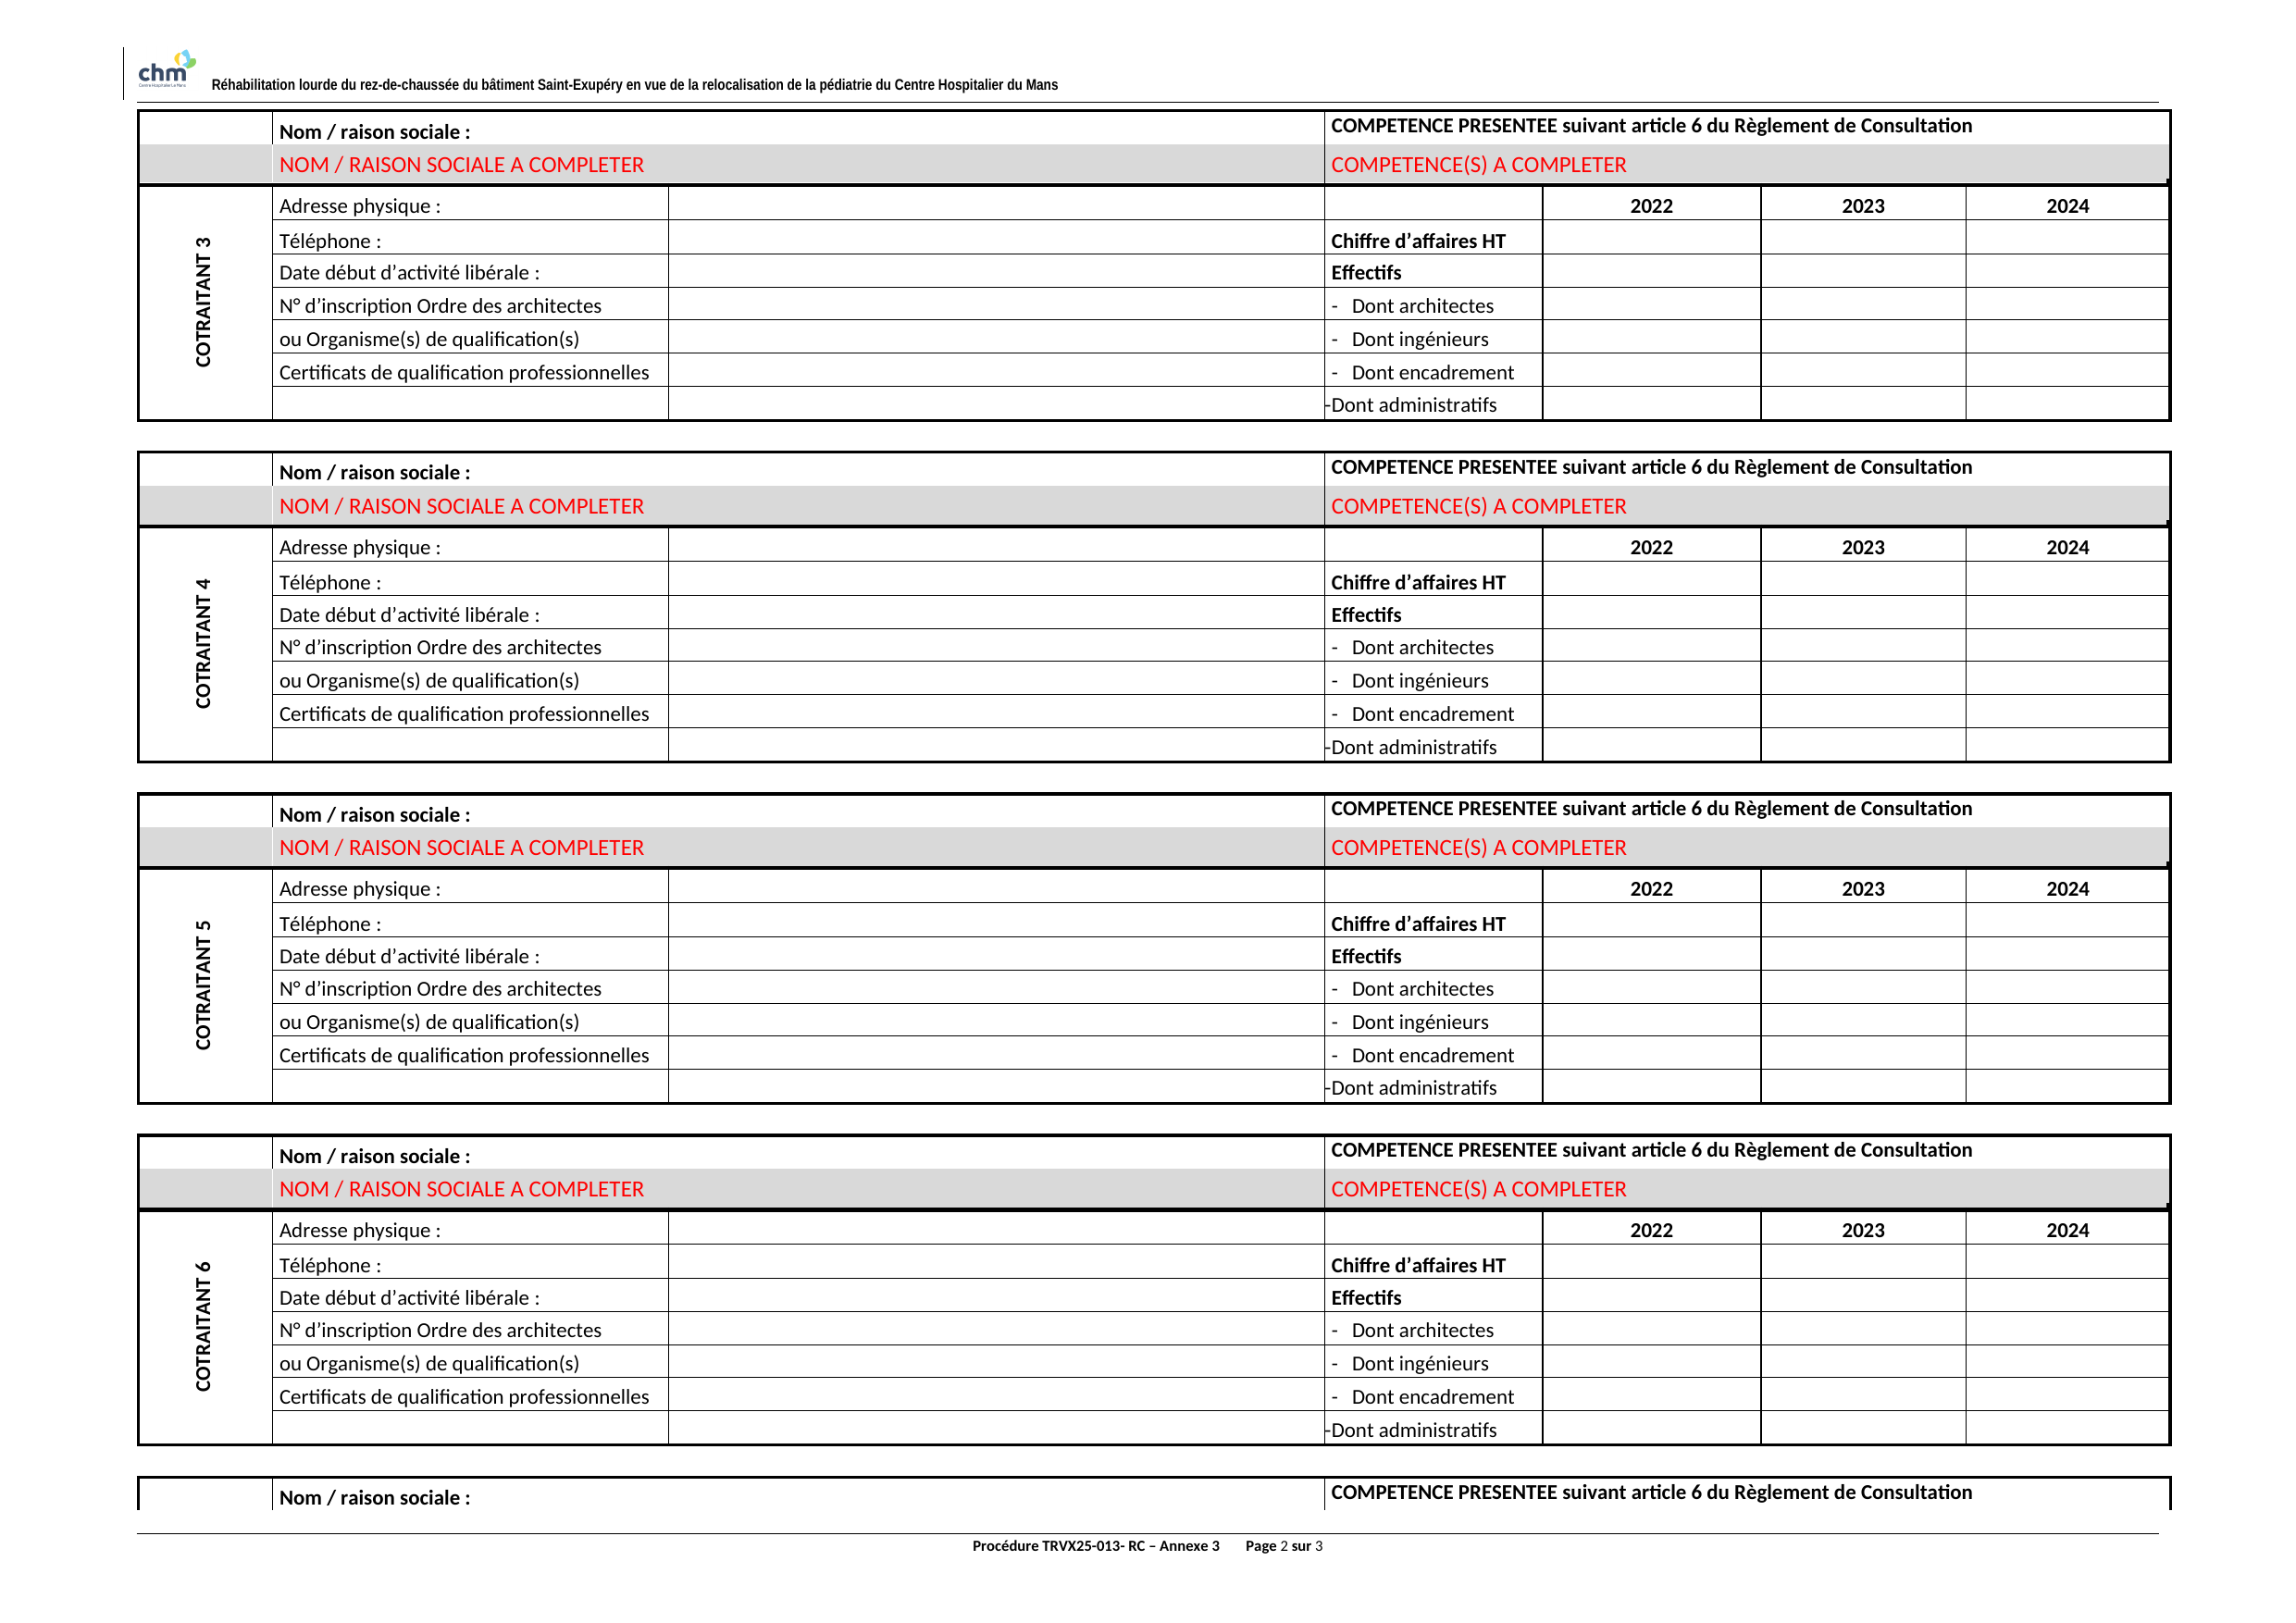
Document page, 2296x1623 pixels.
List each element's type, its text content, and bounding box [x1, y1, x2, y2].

table_cell [1544, 1070, 1760, 1102]
table_cell [1762, 288, 1966, 319]
table_cell [669, 695, 1324, 727]
table_cell [273, 387, 668, 418]
table_cell [1762, 1411, 1966, 1443]
table_cell Date début d’activité libérale : [273, 1279, 668, 1311]
table_cell [1762, 629, 1966, 661]
table_cell Dont administratifs [1325, 728, 1542, 761]
table_cell Dont ingénieurs [1325, 320, 1542, 353]
table_cell Certificats de qualification professionnelles [273, 353, 668, 386]
table_cell [669, 486, 1324, 525]
table_cell [1967, 1411, 2168, 1443]
table_cell Téléphone : [273, 562, 668, 595]
table_cell [1762, 1279, 1966, 1311]
table_cell [669, 528, 1324, 561]
table_cell N° d’inscription Ordre des architectes [273, 971, 668, 1002]
table_cell Effectifs [1325, 937, 1542, 970]
table_cell 2023 [1762, 187, 1966, 218]
table_cell [1544, 562, 1760, 595]
table_cell [669, 1312, 1324, 1344]
table_cell Certificats de qualification professionnelles [273, 695, 668, 727]
table_cell N° d’inscription Ordre des architectes [273, 288, 668, 319]
table_cell Certificats de qualification professionnelles [273, 1036, 668, 1069]
table_cell Certificats de qualification professionnelles [273, 1378, 668, 1410]
table_cell 2022 [1544, 528, 1760, 561]
table_cell [1967, 1312, 2168, 1344]
table_cell [1544, 320, 1760, 353]
table_cell Effectifs [1325, 596, 1542, 628]
table_cell [669, 1212, 1324, 1244]
table_cell [1544, 1245, 1760, 1278]
table_cell [1762, 695, 1966, 727]
table_cell [669, 254, 1324, 286]
table_cell [1544, 1004, 1760, 1035]
table_header Nom / raison sociale : [273, 112, 1324, 144]
table_cell Dont architectes [1325, 629, 1542, 661]
table_cell 2024 [1967, 1212, 2168, 1244]
table_cell [1967, 695, 2168, 727]
table_cell [1762, 353, 1966, 386]
table_cell [1762, 903, 1966, 936]
table_cell [1544, 971, 1760, 1002]
table_cell [669, 728, 1324, 761]
table_cell [140, 827, 272, 866]
table_cell NOM / RAISON SOCIALE A COMPLETER [273, 827, 669, 866]
table_cell COTRAITANT 4 [140, 528, 272, 761]
table_cell ou Organisme(s) de qualification(s) [273, 1345, 668, 1377]
table_cell Téléphone : [273, 220, 668, 254]
table_cell [1762, 971, 1966, 1002]
table_cell [1762, 220, 1966, 254]
table_cell Téléphone : [273, 1245, 668, 1278]
table_cell [669, 1070, 1324, 1102]
table_cell ou Organisme(s) de qualification(s) [273, 320, 668, 353]
table_cell [1544, 353, 1760, 386]
table_cell Adresse physique : [273, 528, 668, 561]
table_header COMPETENCE PRESENTEE suivant article 6 du Règlement de Consultation [1325, 112, 2169, 144]
table_cell [1544, 937, 1760, 970]
table_cell [669, 1245, 1324, 1278]
table_cell [669, 870, 1324, 901]
table_cell [1325, 870, 1542, 901]
table_cell [1967, 971, 2168, 1002]
table_cell COMPETENCE(S) A COMPLETER [1325, 1169, 2169, 1208]
table_header Nom / raison sociale : [273, 1479, 1324, 1510]
table_cell [1967, 1245, 2168, 1278]
table_cell [1544, 1279, 1760, 1311]
table_cell N° d’inscription Ordre des architectes [273, 629, 668, 661]
table_header [140, 796, 272, 827]
table_cell [1967, 562, 2168, 595]
table_cell [1967, 1070, 2168, 1102]
table_cell [1762, 320, 1966, 353]
table_cell Dont architectes [1325, 1312, 1542, 1344]
table_cell [669, 1169, 1324, 1208]
table_cell Adresse physique : [273, 1212, 668, 1244]
table_cell [669, 220, 1324, 254]
table_cell ou Organisme(s) de qualification(s) [273, 1004, 668, 1035]
table_cell [1544, 1312, 1760, 1344]
table_cell NOM / RAISON SOCIALE A COMPLETER [273, 486, 669, 525]
table_cell [1762, 1004, 1966, 1035]
table_cell 2022 [1544, 870, 1760, 901]
table_cell [1544, 1378, 1760, 1410]
table_cell Dont administratifs [1325, 1411, 1542, 1443]
table_cell [1967, 1345, 2168, 1377]
table_cell [669, 144, 1324, 182]
table_cell [1967, 1279, 2168, 1311]
table_cell COTRAITANT 6 [140, 1212, 272, 1443]
table_cell 2022 [1544, 1212, 1760, 1244]
table_cell [1544, 254, 1760, 286]
table_header [140, 453, 272, 486]
table_cell [1967, 254, 2168, 286]
table_cell [1544, 387, 1760, 418]
table_cell [1325, 1212, 1542, 1244]
table_cell [669, 320, 1324, 353]
table_cell Date début d’activité libérale : [273, 937, 668, 970]
table_cell [669, 903, 1324, 936]
table_cell 2024 [1967, 187, 2168, 218]
table_cell Adresse physique : [273, 187, 668, 218]
table_cell [669, 1004, 1324, 1035]
table_cell Effectifs [1325, 254, 1542, 286]
table_cell [1762, 662, 1966, 694]
table_cell [669, 1345, 1324, 1377]
table_cell [669, 596, 1324, 628]
table_cell Dont ingénieurs [1325, 1004, 1542, 1035]
table_cell 2023 [1762, 528, 1966, 561]
table_cell COMPETENCE(S) A COMPLETER [1325, 486, 2169, 525]
table_cell [140, 1169, 272, 1208]
table_cell Dont ingénieurs [1325, 662, 1542, 694]
table_cell Dont encadrement [1325, 353, 1542, 386]
table_cell [1967, 220, 2168, 254]
table_header Nom / raison sociale : [273, 453, 1324, 486]
table_header [140, 1137, 272, 1169]
table_cell [1544, 662, 1760, 694]
table_cell [1762, 387, 1966, 418]
table_cell [1967, 1036, 2168, 1069]
table_cell COMPETENCE(S) A COMPLETER [1325, 827, 2169, 866]
table_cell COMPETENCE(S) A COMPLETER [1325, 144, 2169, 182]
table_cell [1762, 254, 1966, 286]
table_cell [1544, 728, 1760, 761]
table_cell N° d’inscription Ordre des architectes [273, 1312, 668, 1344]
table_cell [669, 629, 1324, 661]
table_cell [1762, 562, 1966, 595]
table_cell 2024 [1967, 870, 2168, 901]
table_cell 2022 [1544, 187, 1760, 218]
table_header COMPETENCE PRESENTEE suivant article 6 du Règlement de Consultation [1325, 796, 2169, 827]
table_cell [1967, 596, 2168, 628]
table_cell [1762, 1245, 1966, 1278]
table_cell [1762, 1345, 1966, 1377]
table_cell 2024 [1967, 528, 2168, 561]
table_cell Chiffre d’affaires HT [1325, 562, 1542, 595]
table_cell Dont administratifs [1325, 387, 1542, 418]
table_cell [1325, 528, 1542, 561]
table_cell Date début d’activité libérale : [273, 254, 668, 286]
table_cell Dont encadrement [1325, 1036, 1542, 1069]
table_cell [669, 1036, 1324, 1069]
table_cell Date début d’activité libérale : [273, 596, 668, 628]
table_cell [1967, 1378, 2168, 1410]
table_cell [1967, 937, 2168, 970]
table_cell [1967, 288, 2168, 319]
table_cell Chiffre d’affaires HT [1325, 1245, 1542, 1278]
table_cell [669, 971, 1324, 1002]
table_cell [273, 728, 668, 761]
table_cell Chiffre d’affaires HT [1325, 903, 1542, 936]
table_cell [1544, 1036, 1760, 1069]
table_cell [140, 486, 272, 525]
table_cell [273, 1411, 668, 1443]
table_cell Dont encadrement [1325, 695, 1542, 727]
table_cell Dont encadrement [1325, 1378, 1542, 1410]
table_cell [669, 662, 1324, 694]
table_header [140, 1479, 272, 1510]
table_cell [1544, 596, 1760, 628]
table_cell [669, 827, 1324, 866]
table_cell NOM / RAISON SOCIALE A COMPLETER [273, 144, 669, 182]
table_cell Dont administratifs [1325, 1070, 1542, 1102]
table_cell [1967, 387, 2168, 418]
table_cell [1544, 1345, 1760, 1377]
table_header [140, 112, 272, 144]
table_cell [669, 1378, 1324, 1410]
table_cell [1762, 1378, 1966, 1410]
table_header COMPETENCE PRESENTEE suivant article 6 du Règlement de Consultation [1325, 1137, 2169, 1169]
table_cell Chiffre d’affaires HT [1325, 220, 1542, 254]
table_cell [669, 1411, 1324, 1443]
table_cell [140, 144, 272, 182]
table_cell [1325, 187, 1542, 218]
table_cell [669, 288, 1324, 319]
table_cell [1762, 937, 1966, 970]
table_cell Dont ingénieurs [1325, 1345, 1542, 1377]
table_cell [1967, 353, 2168, 386]
table_cell [1967, 629, 2168, 661]
table_cell [1544, 903, 1760, 936]
table_cell [1762, 596, 1966, 628]
table_cell [1967, 662, 2168, 694]
table_cell [669, 1279, 1324, 1311]
table_cell [1544, 695, 1760, 727]
table_cell 2023 [1762, 1212, 1966, 1244]
table_cell [1967, 320, 2168, 353]
table_cell [1544, 288, 1760, 319]
table_header COMPETENCE PRESENTEE suivant article 6 du Règlement de Consultation [1325, 453, 2169, 486]
table_cell [669, 387, 1324, 418]
table_cell [1544, 220, 1760, 254]
table_cell Dont architectes [1325, 288, 1542, 319]
table_cell [1762, 728, 1966, 761]
table_cell Dont architectes [1325, 971, 1542, 1002]
table_cell ou Organisme(s) de qualification(s) [273, 662, 668, 694]
table_cell [273, 1070, 668, 1102]
table_cell [669, 562, 1324, 595]
table_cell [1544, 1411, 1760, 1443]
picture [136, 46, 199, 91]
table_cell Effectifs [1325, 1279, 1542, 1311]
table_cell Adresse physique : [273, 870, 668, 901]
table_cell [1762, 1070, 1966, 1102]
table_cell COTRAITANT 3 [140, 187, 272, 418]
table_cell [1762, 1312, 1966, 1344]
table_cell [1967, 903, 2168, 936]
table_header Nom / raison sociale : [273, 796, 1324, 827]
table_cell 2023 [1762, 870, 1966, 901]
table_cell COTRAITANT 5 [140, 870, 272, 1102]
table_cell NOM / RAISON SOCIALE A COMPLETER [273, 1169, 669, 1208]
table_header Nom / raison sociale : [273, 1137, 1324, 1169]
table_cell [669, 937, 1324, 970]
table_cell [1967, 728, 2168, 761]
table_cell [669, 353, 1324, 386]
table_header COMPETENCE PRESENTEE suivant article 6 du Règlement de Consultation [1325, 1479, 2169, 1510]
table_cell Téléphone : [273, 903, 668, 936]
table_cell [1967, 1004, 2168, 1035]
table_cell [1762, 1036, 1966, 1069]
table_cell [669, 187, 1324, 218]
table_cell [1544, 629, 1760, 661]
